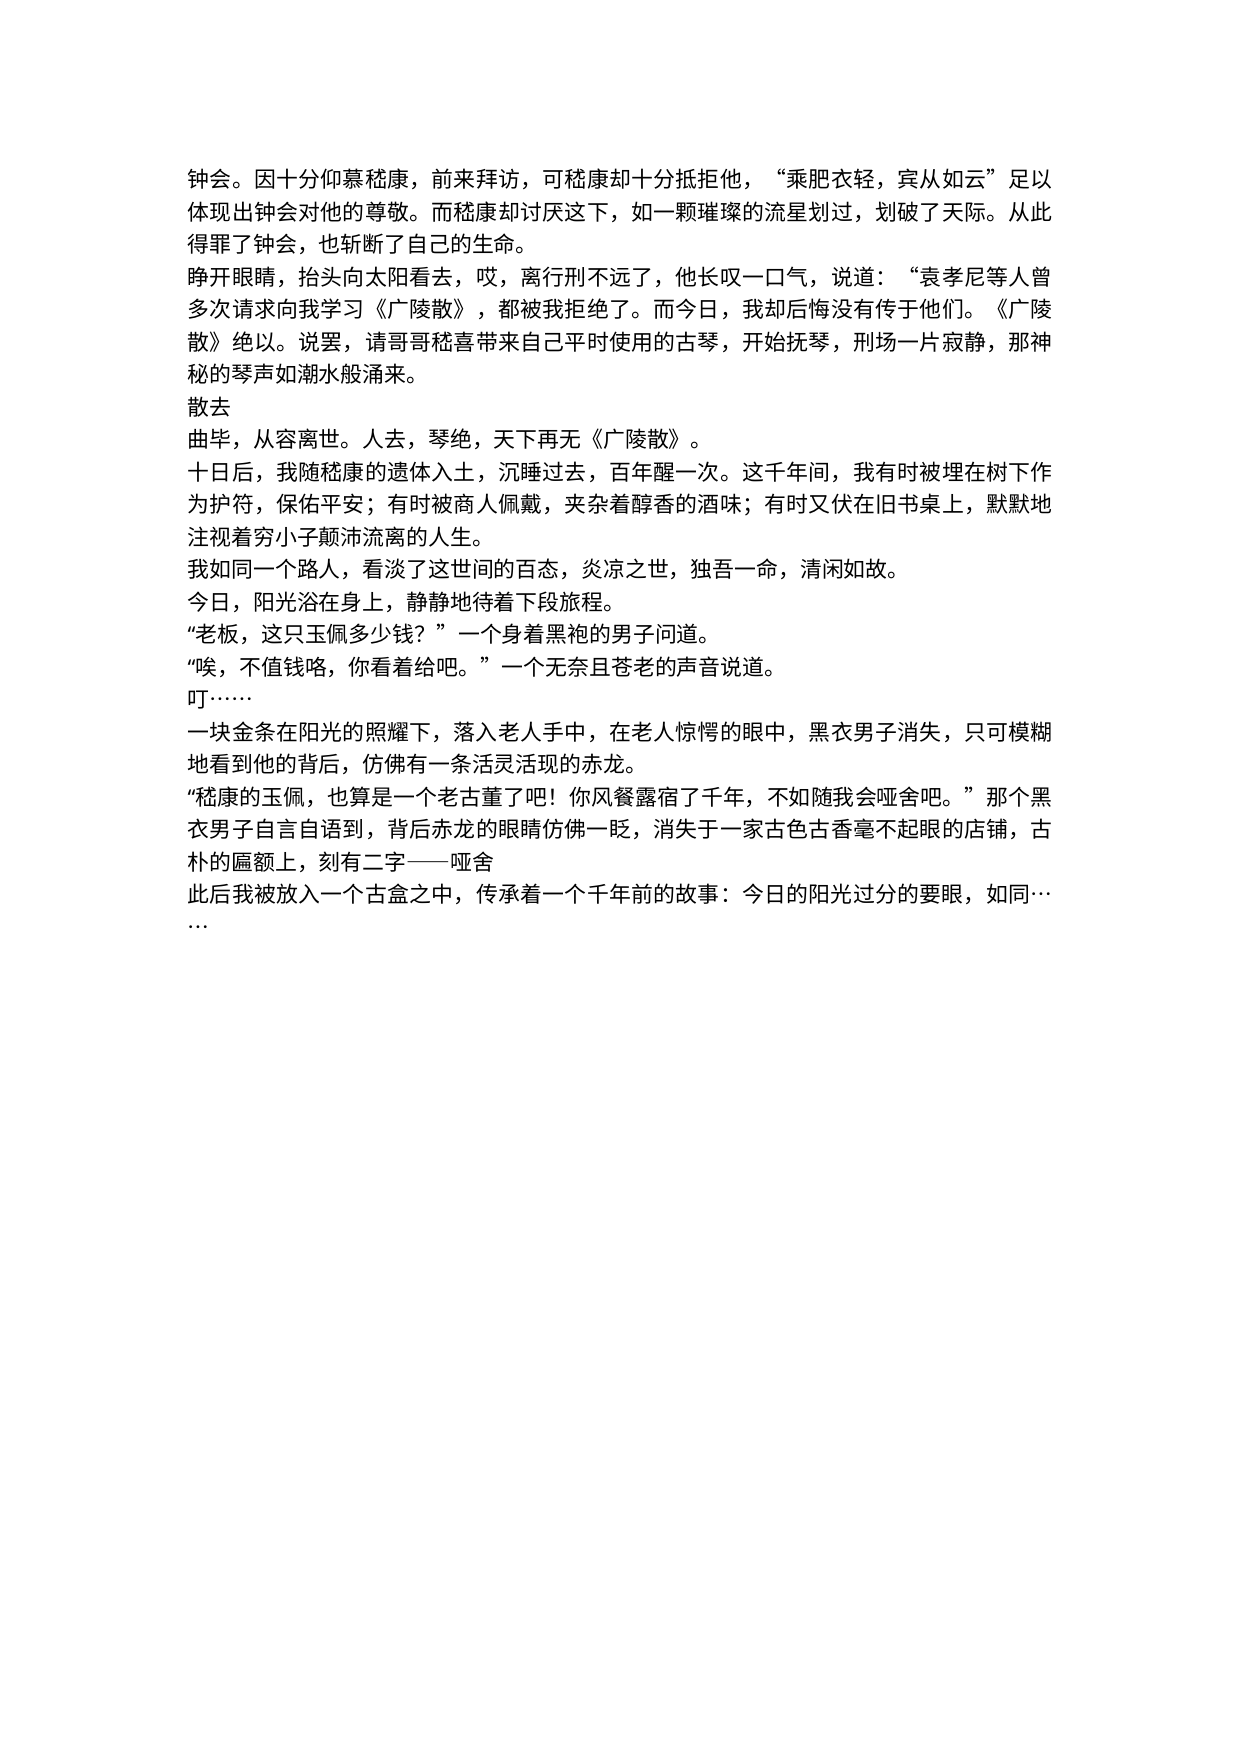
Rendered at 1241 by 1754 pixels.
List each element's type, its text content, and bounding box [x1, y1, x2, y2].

text 十日后，我随嵇康的遗体入土，沉睡过去，百年醒一次。这千年间，我有时被埋在树下作为护符，保佑平安；有时被商人佩戴，夹杂着醇香的酒味；有时又伏在旧书桌上，默默地注视着穷小子颠沛流离的人生。 [187, 454, 1053, 552]
text 此后我被放入一个古盒之中，传承着一个千年前的故事：今日的阳光过分的要眼，如同…… [187, 877, 1053, 942]
text 一块金条在阳光的照耀下，落入老人手中，在老人惊愕的眼中，黑衣男子消失，只可模糊地看到他的背后，仿佛有一条活灵活现的赤龙。 [187, 714, 1053, 779]
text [187, 162, 1053, 259]
text 曲毕，从容离世。人去，琴绝，天下再无《广陵散》。 [187, 422, 1053, 454]
text “唉，不值钱咯，你看着给吧。”一个无奈且苍老的声音说道。 [187, 649, 1053, 682]
text 今日，阳光浴在身上，静静地待着下段旅程。 [187, 584, 1053, 617]
text “老板，这只玉佩多少钱？”一个身着黑袍的男子问道。 [187, 617, 1053, 649]
text 散去 [187, 389, 1053, 422]
text 叮…… [187, 682, 1053, 714]
text 睁开眼睛，抬头向太阳看去，哎，离行刑不远了，他长叹一口气，说道：“袁孝尼等人曾多次请求向我学习《广陵散》，都被我拒绝了。而今日，我却后悔没有传于他们。《广陵散》绝以。说罢，请哥哥嵇喜带来自己平时使用的古琴，开始抚琴，刑场一片寂静，那神秘的琴声如潮水般涌来。 [187, 259, 1053, 389]
text “嵇康的玉佩，也算是一个老古董了吧！你风餐露宿了千年，不如随我会哑舍吧。”那个黑衣男子自言自语到，背后赤龙的眼睛仿佛一眨，消失于一家古色古香毫不起眼的店铺，古朴的匾额上，刻有二字——哑舍 [187, 779, 1053, 877]
text 我如同一个路人，看淡了这世间的百态，炎凉之世，独吾一命，清闲如故。 [187, 552, 1053, 584]
